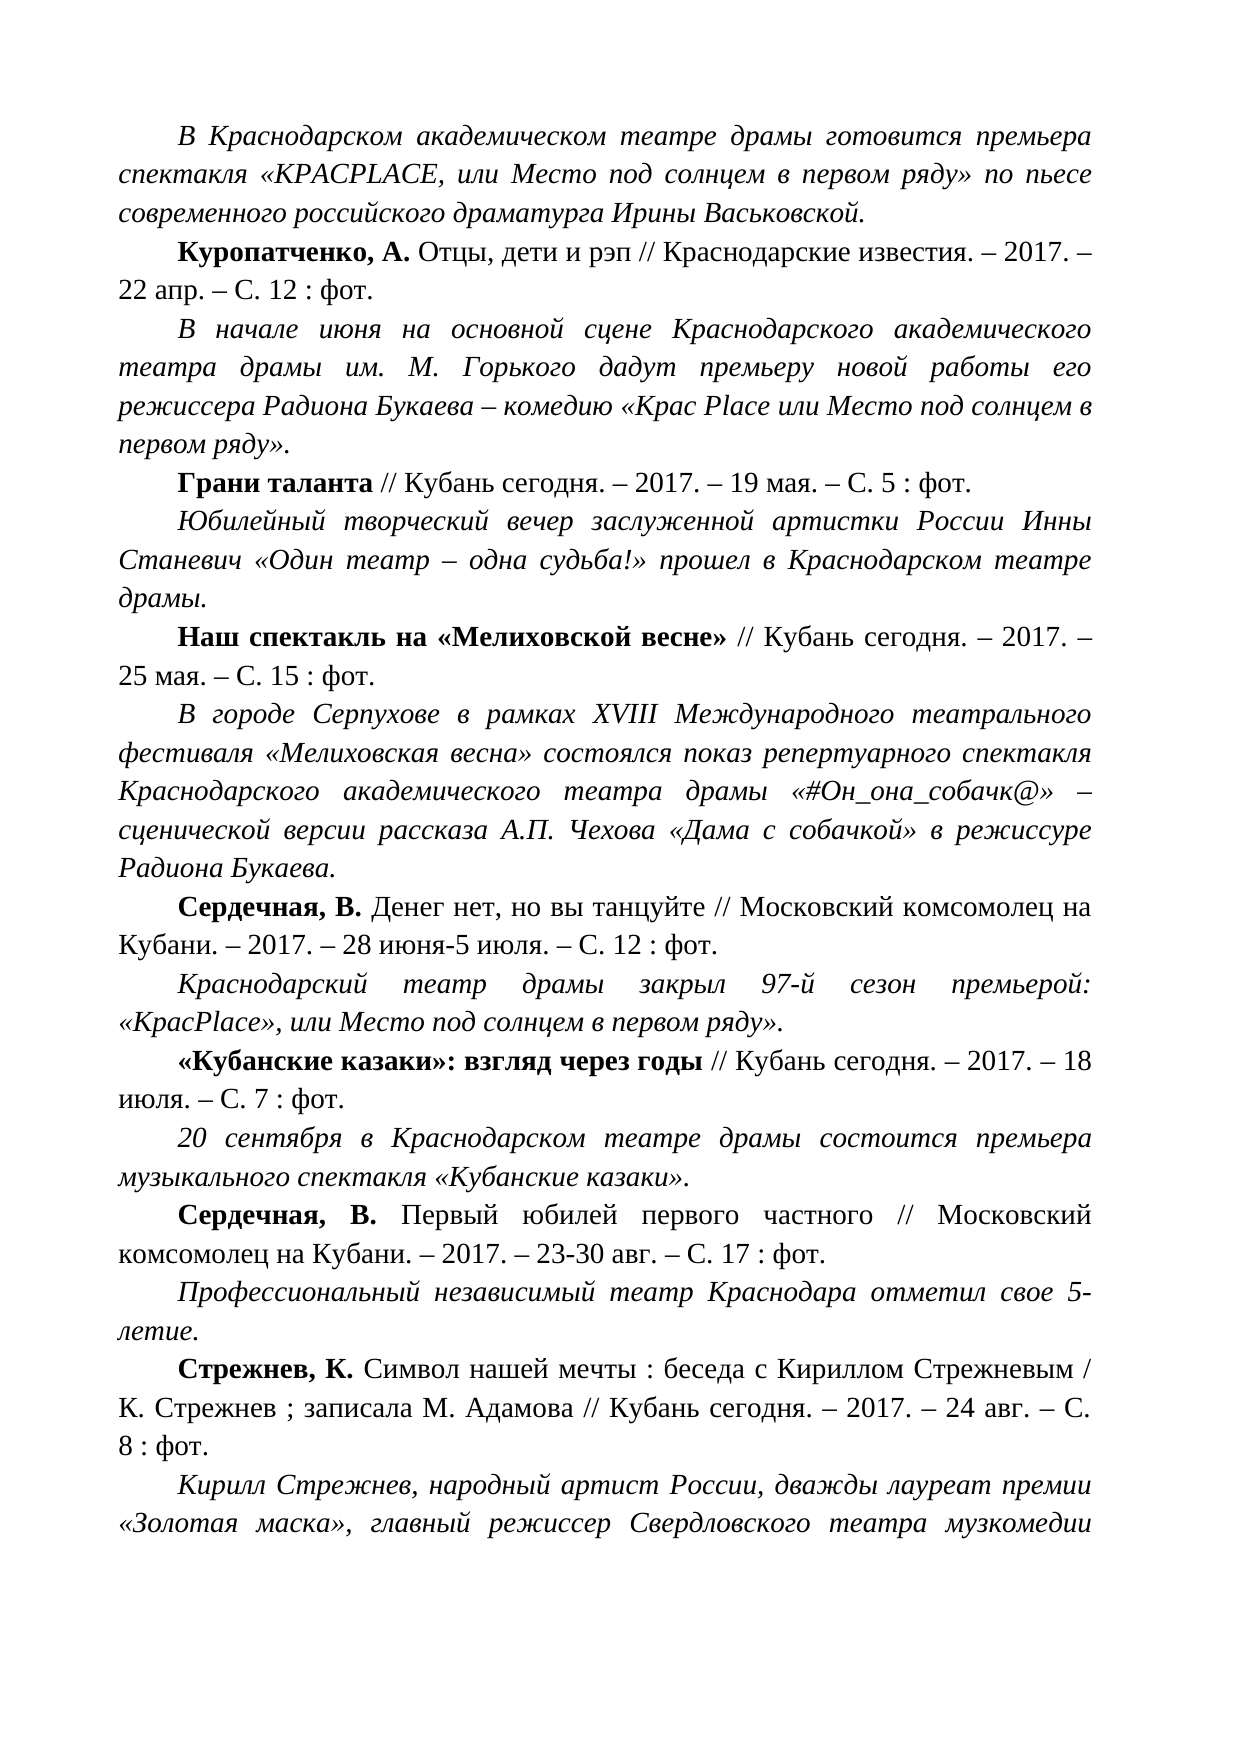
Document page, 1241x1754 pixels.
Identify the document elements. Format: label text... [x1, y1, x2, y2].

text Профессиональный независимый театр Краснодара отметил свое 5-летие. [118, 1274, 1092, 1346]
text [118, 1467, 1092, 1539]
text В Краснодарском академическом театре драмы готовится премьера спектакля «KPACPLACE, или Место под солнцем в первом ряду» по пьесе современного российского драматурга Ирины Васьковской. [118, 118, 1092, 229]
text Куропатченко, А. Отцы, дети и рэп // Краснодарские известия. – 2017. – 22 апр. – С. 12 : фот. [118, 234, 1092, 306]
text Краснодарский театр драмы закрыл 97-й сезон премьерой: «КрасPlace», или Место под солнцем в первом ряду». [118, 966, 1092, 1038]
text Наш спектакль на «Мелиховской весне» // Кубань сегодня. – 2017. – 25 мая. – С. 15 : фот. [118, 619, 1092, 691]
text «Кубанские казаки»: взгляд через годы // Кубань сегодня. – 2017. – 18 июля. – С. 7 : фот. [118, 1043, 1092, 1115]
text В начале июня на основной сцене Краснодарского академического театра драмы им. М. Горького дадут премьеру новой работы его режиссера Радиона Букаева – комедию «Крас Place или Место под солнцем в первом ряду». [118, 311, 1092, 460]
text Стрежнев, К. Символ нашей мечты : беседа с Кириллом Стрежневым / К. Стрежнев ; записала М. Адамова // Кубань сегодня. – 2017. – 24 авг. – С. 8 : фот. [118, 1351, 1092, 1462]
text Сердечная, В. Первый юбилей первого частного // Московский комсомолец на Кубани. – 2017. – 23-30 авг. – С. 17 : фот. [118, 1197, 1092, 1269]
text В городе Серпухове в рамках XVIII Международного театрального фестиваля «Мелиховская весна» состоялся показ репертуарного спектакля Краснодарского академического театра драмы «#Он_она_собачк@» – сценической версии рассказа А.П. Чехова «Дама с собачкой» в режиссуре Радиона Букаева. [118, 696, 1092, 884]
text Юбилейный творческий вечер заслуженной артистки России Инны Станевич «Один театр – одна судьба!» прошел в Краснодарском театре драмы. [118, 503, 1092, 614]
text 20 сентября в Краснодарском театре драмы состоится премьера музыкального спектакля «Кубанские казаки». [118, 1120, 1092, 1192]
text Сердечная, В. Денег нет, но вы танцуйте // Московский комсомолец на Кубани. – 2017. – 28 июня-5 июля. – С. 12 : фот. [118, 889, 1092, 961]
text Грани таланта // Кубань сегодня. – 2017. – 19 мая. – С. 5 : фот. [118, 465, 1092, 498]
